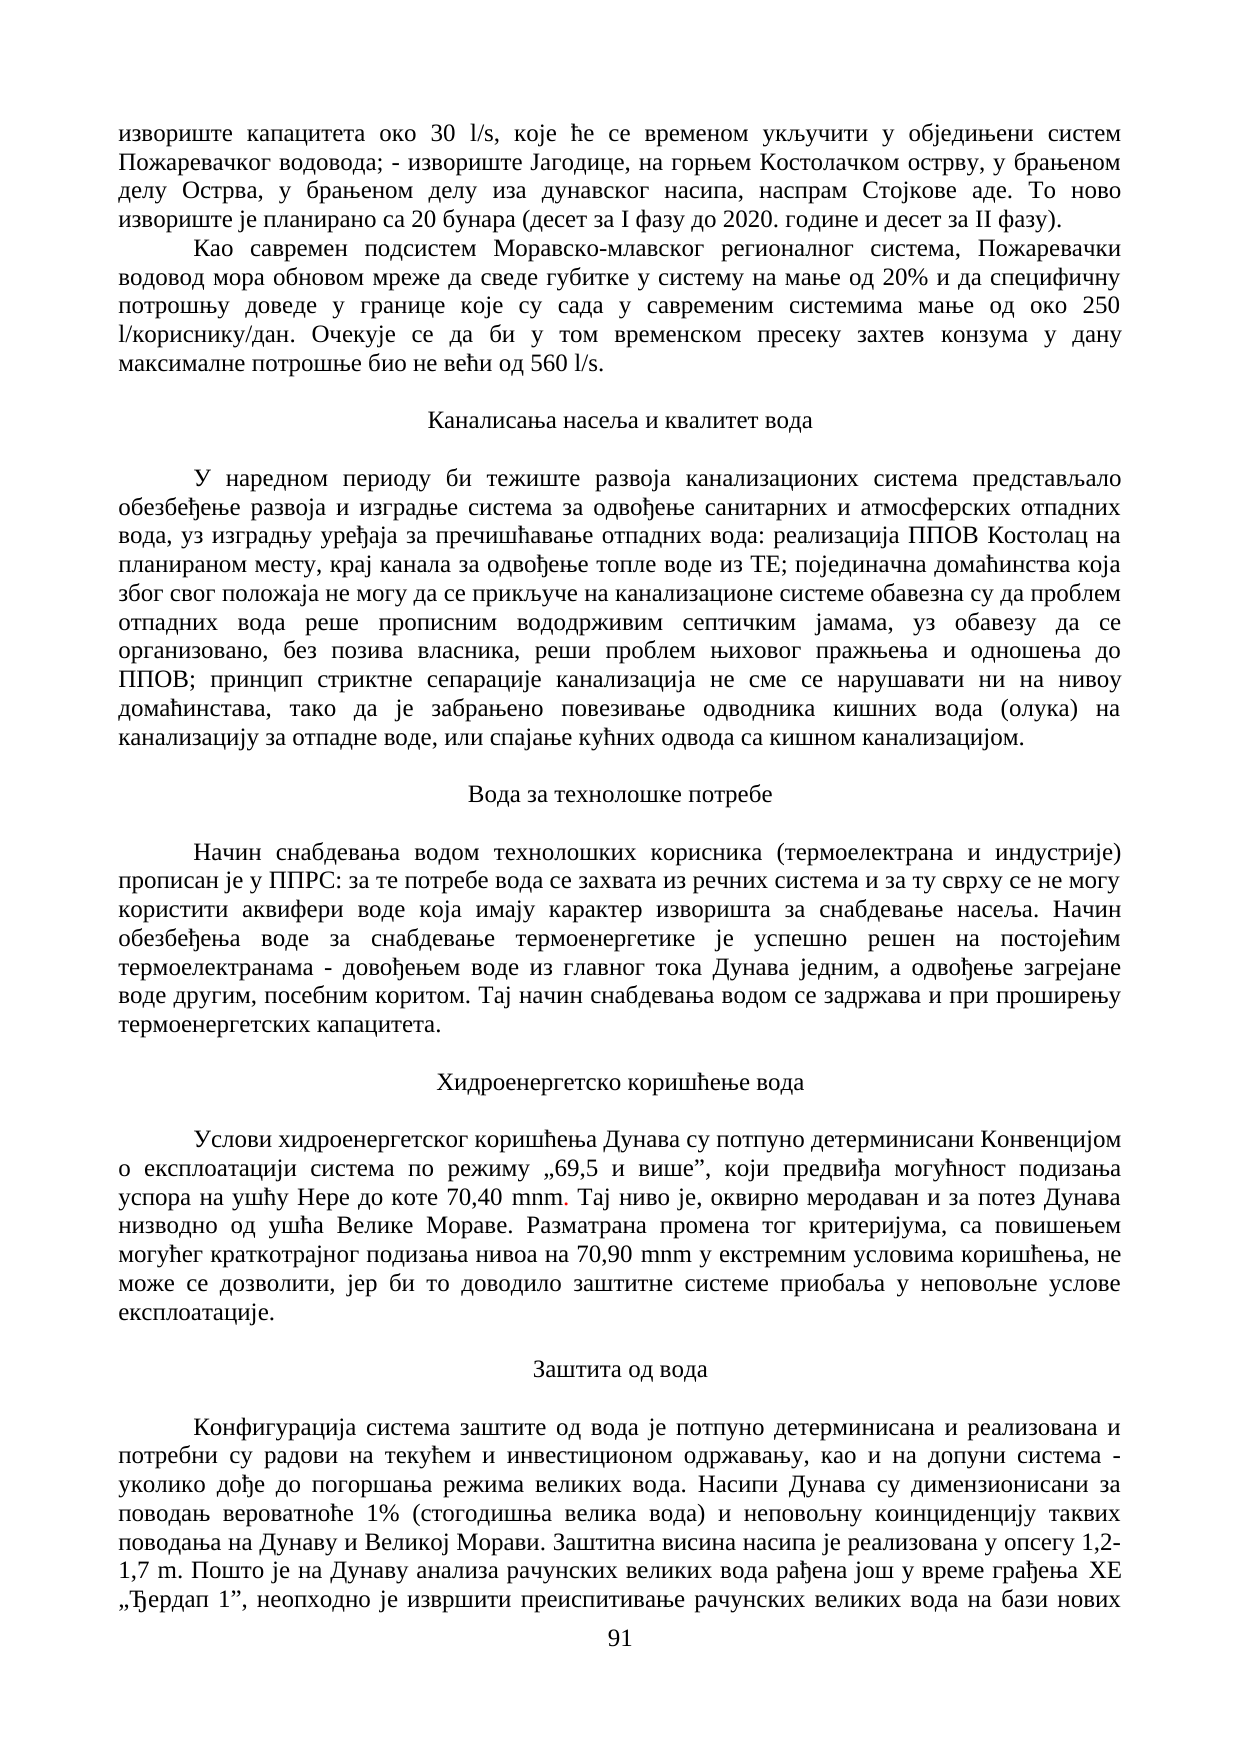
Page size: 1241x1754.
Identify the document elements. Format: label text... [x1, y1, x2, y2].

text Начин снабдевања водом технолошких корисника (термоелектрана и индустрије) прописан је у ППРС: за те потребе вода се захвата из речних система и за ту сврху се не могу користити аквифери воде која имају карактер изворишта за снабдевање насеља. Начин обезбеђења воде за снабдевање термоенергетике је успешно решен на постојећим термоелектранама - довођењем воде из главног тока Дунава једним, а одвођење загрејане воде другим, посебним коритом. Тај начин снабдевања водом се задржава и при проширењу термоенергетских капацитета. [118, 837, 1122, 1038]
text Вода за технолошке потребе [118, 779, 1122, 808]
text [118, 118, 1122, 233]
text Каналисања насеља и квалитет вода [118, 406, 1122, 434]
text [118, 1412, 1122, 1613]
text Заштита од вода [118, 1354, 1122, 1383]
text Као савремен подсистем Моравско-млавског регионалног система, Пожаревачки водовод мора обновом мреже да сведе губитке у систему на мање од 20% и да специфичну потрошњу доведе у границе које су сада у савременим системима мање од око 250 l/кориснику/дан. Очекује се да би у том временском пресеку захтев конзума у дану максималне потрошње био не већи од 560 l/s. [118, 233, 1122, 377]
text Хидроенергетско коришћење вода [118, 1067, 1122, 1096]
text У наредном периоду би тежиште развоја канализационих система представљало обезбеђење развоја и изградње система за одвођење санитарних и атмосферских отпадних вода, уз изградњу уређаја за пречишћавање отпадних вода: реализација ППОВ Костолац на планираном месту, крај канала за одвођење топле воде из ТЕ; појединачна домаћинства која због свог положаја не могу да се прикључе на канализационе системе обавезна су да проблем отпадних вода реше прописним вододрживим септичким јамама, уз обавезу да се организовано, без позива власника, реши проблем њиховог пражњења и одношења до ППОВ; принцип стриктне сепарације канализација не сме се нарушавати ни на нивоу домаћинстава, тако да је забрањено повезивање одводника кишних вода (олука) на канализацију за отпадне воде, или спајање кућних одвода са кишном канализацијом. [118, 463, 1122, 751]
text Услови хидроенергетског коришћења Дунава су потпуно детерминисани Конвенцијом о експлоатацији система по режиму „69,5 и више”, који предвиђа могућност подизања успора на ушћу Нере до коте 70,40 mnm. Тај ниво је, оквирно меродаван и за потез Дунава низводно од ушћа Велике Мораве. Разматрана промена тог критеријума, са повишењем могућег краткотрајног подизања нивоа на 70,90 mnm у екстремним условима коришћења, не може се дозволити, јер би то доводило заштитне системе приобаља у неповољне услове експлоатације. [118, 1124, 1122, 1326]
